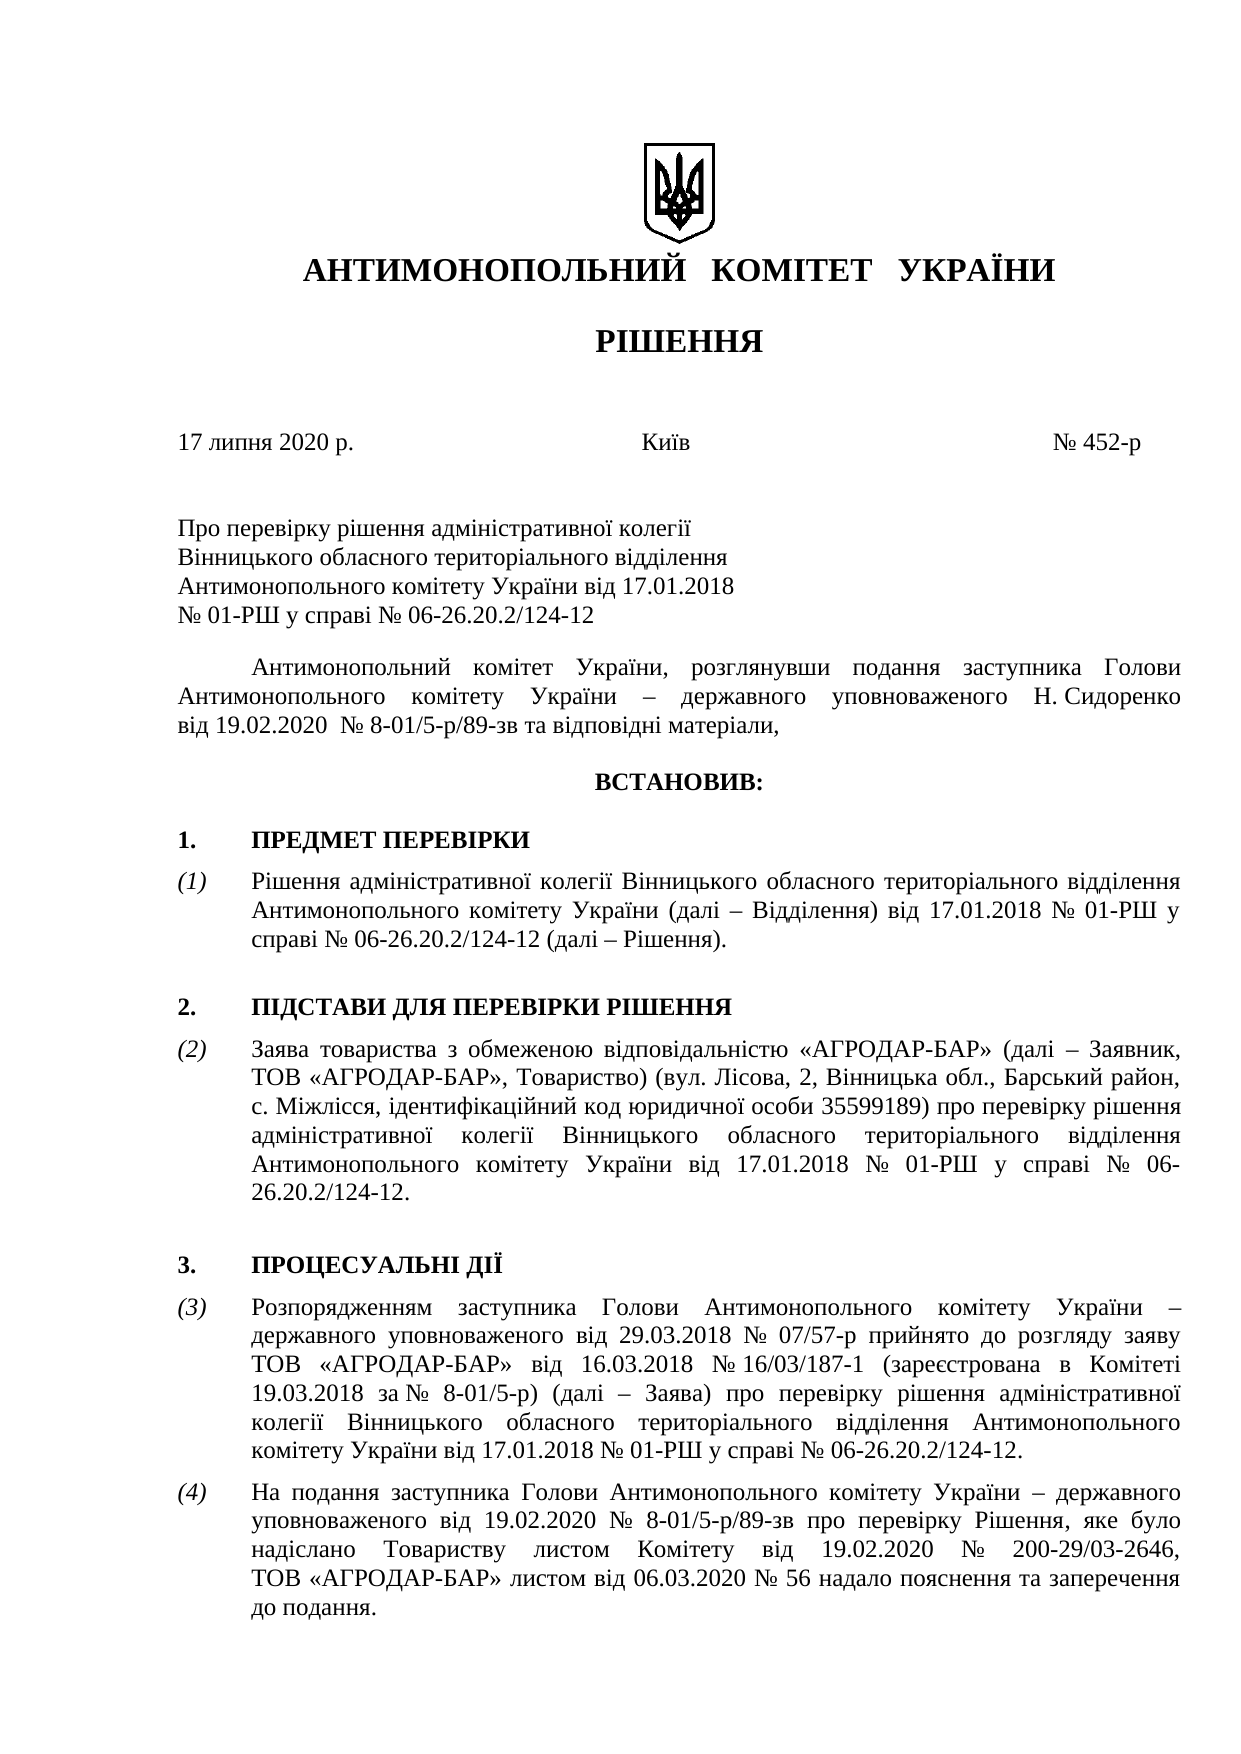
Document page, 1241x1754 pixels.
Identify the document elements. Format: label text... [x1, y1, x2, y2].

list Рішення адміністративної колегії Вінницького обласного територіального відділення Антимонопольного комітету України (далі – Відділення) від 17.01.2018 № 01-РШ у справі № 06-26.20.2/124-12 (далі – Рішення). [177, 866, 1181, 952]
list ПІДСТАВИ ДЛЯ ПЕРЕВІРКИ РІШЕННЯ [177, 992, 1181, 1021]
text (2) Заява товариства з обмеженою відповідальністю «АГРОДАР-БАР» (далі – Заявник, ТОВ «АГРОДАР-БАР», Товариство) (вул. Лісова, 2, Вінницька обл., Барський район, с. Міжлісся, ідентифікаційний код юридичної особи 35599189) про перевірку рішення адміністративної колегії Вінницького обласного територіального відділення Антимонопольного комітету України від 17.01.2018 № 01-РШ у справі № 06-26.20.2/124-12. [177, 1034, 1181, 1206]
list ПРЕДМЕТ ПЕРЕВІРКИ [177, 825, 1181, 854]
text АНТИМОНОПОЛЬНИЙ КОМІТЕТ УКРАЇНИ [177, 250, 1181, 288]
text № 01-РШ у справі № 06-26.20.2/124-12 [177, 600, 1181, 628]
text (3) Розпорядженням заступника Голови Антимонопольного комітету України – державного уповноваженого від 29.03.2018 № 07/57-р прийнято до розгляду заяву ТОВ «АГРОДАР-БАР» від 16.03.2018 № 16/03/187-1 (зареєстрована в Комітеті 19.03.2018 за № 8-01/5-р) (далі – Заява) про перевірку рішення адміністративної колегії Вінницького обласного територіального відділення Антимонопольного комітету України від 17.01.2018 № 01-РШ у справі № 06-26.20.2/124-12. [177, 1292, 1181, 1464]
picture [629, 137, 730, 250]
text 3. ПРОЦЕСУАЛЬНІ ДІЇ [177, 1250, 1181, 1279]
text Про перевірку рішення адміністративної колегії [177, 513, 1181, 542]
text РІШЕННЯ [177, 322, 1181, 360]
text Антимонопольного комітету України від 17.01.2018 [177, 571, 1181, 600]
text Вінницького обласного територіального відділення [177, 542, 1181, 571]
text ВСТАНОВИВ: [177, 767, 1181, 796]
text 17 липня 2020 р. Київ № 452-р [177, 427, 1181, 456]
text (4) На подання заступника Голови Антимонопольного комітету України – державного уповноваженого від 19.02.2020 № 8-01/5-р/89-зв про перевірку Рішення, яке було надіслано Товариству листом Комітету від 19.02.2020 № 200-29/03-2646, ТОВ «АГРОДАР-БАР» листом від 06.03.2020 № 56 надало пояснення та заперечення до подання. [177, 1477, 1181, 1620]
text Антимонопольний комітет України, розглянувши подання заступника Голови Антимонопольного комітету України – державного уповноваженого Н. Сидоренко від 19.02.2020 № 8-01/5-р/89-зв та відповідні матеріали, [177, 652, 1181, 739]
